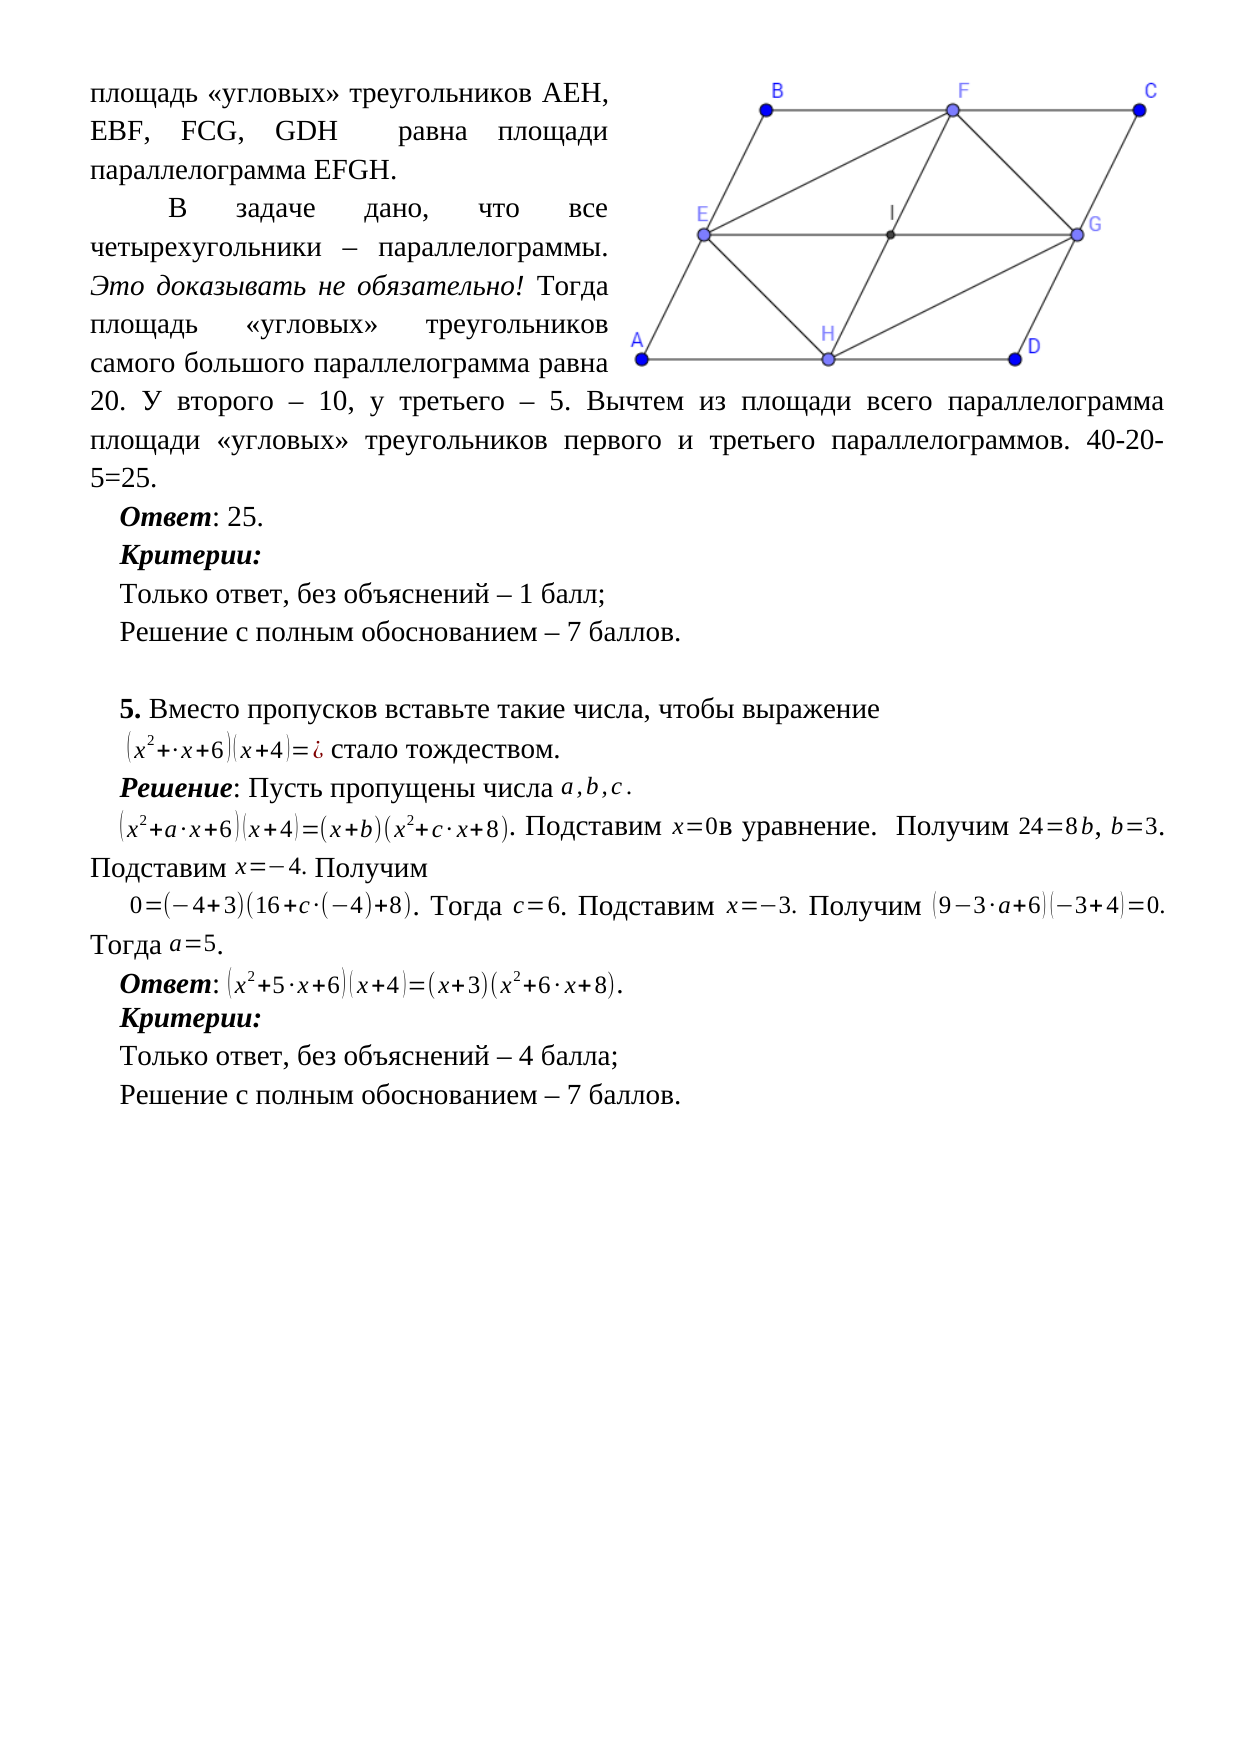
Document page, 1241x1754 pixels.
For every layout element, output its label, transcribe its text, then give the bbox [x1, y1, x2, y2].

list . Тогда . Подставим Получим Тогда . [90, 888, 1165, 960]
list Решение с полным обоснованием – 7 баллов. [90, 1077, 1165, 1111]
text Критерии: [90, 537, 1165, 571]
text Критерии: [90, 1000, 1165, 1033]
list Вместо пропусков вставьте такие числа, чтобы выражение [90, 692, 1165, 725]
text Ответ: . [90, 965, 1165, 1000]
list Решение с полным обоснованием – 7 баллов. [90, 614, 1165, 648]
picture [627, 78, 1162, 372]
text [90, 75, 1165, 186]
text В задаче дано, что все четырехугольники – параллелограммы. Это доказывать не обязательно! Тогда площадь «угловых» треугольников самого большого параллелограмма равна 20. У второго – 10, у третьего – 5. Вычтем из площади всего параллелограмма площади «угловых» треугольников первого и третьего параллелограммов. 40-20-5=25. [90, 191, 1165, 494]
list Только ответ, без объяснений – 1 балл; [90, 576, 1165, 609]
list Решение: Пусть пропущены числа [90, 770, 1165, 803]
list . Подставим в уравнение. Получим , . Подставим Получим [90, 808, 1165, 883]
list стало тождеством. [90, 730, 1165, 765]
text Ответ: 25. [90, 499, 1165, 532]
list Только ответ, без объяснений – 4 балла; [90, 1038, 1165, 1072]
